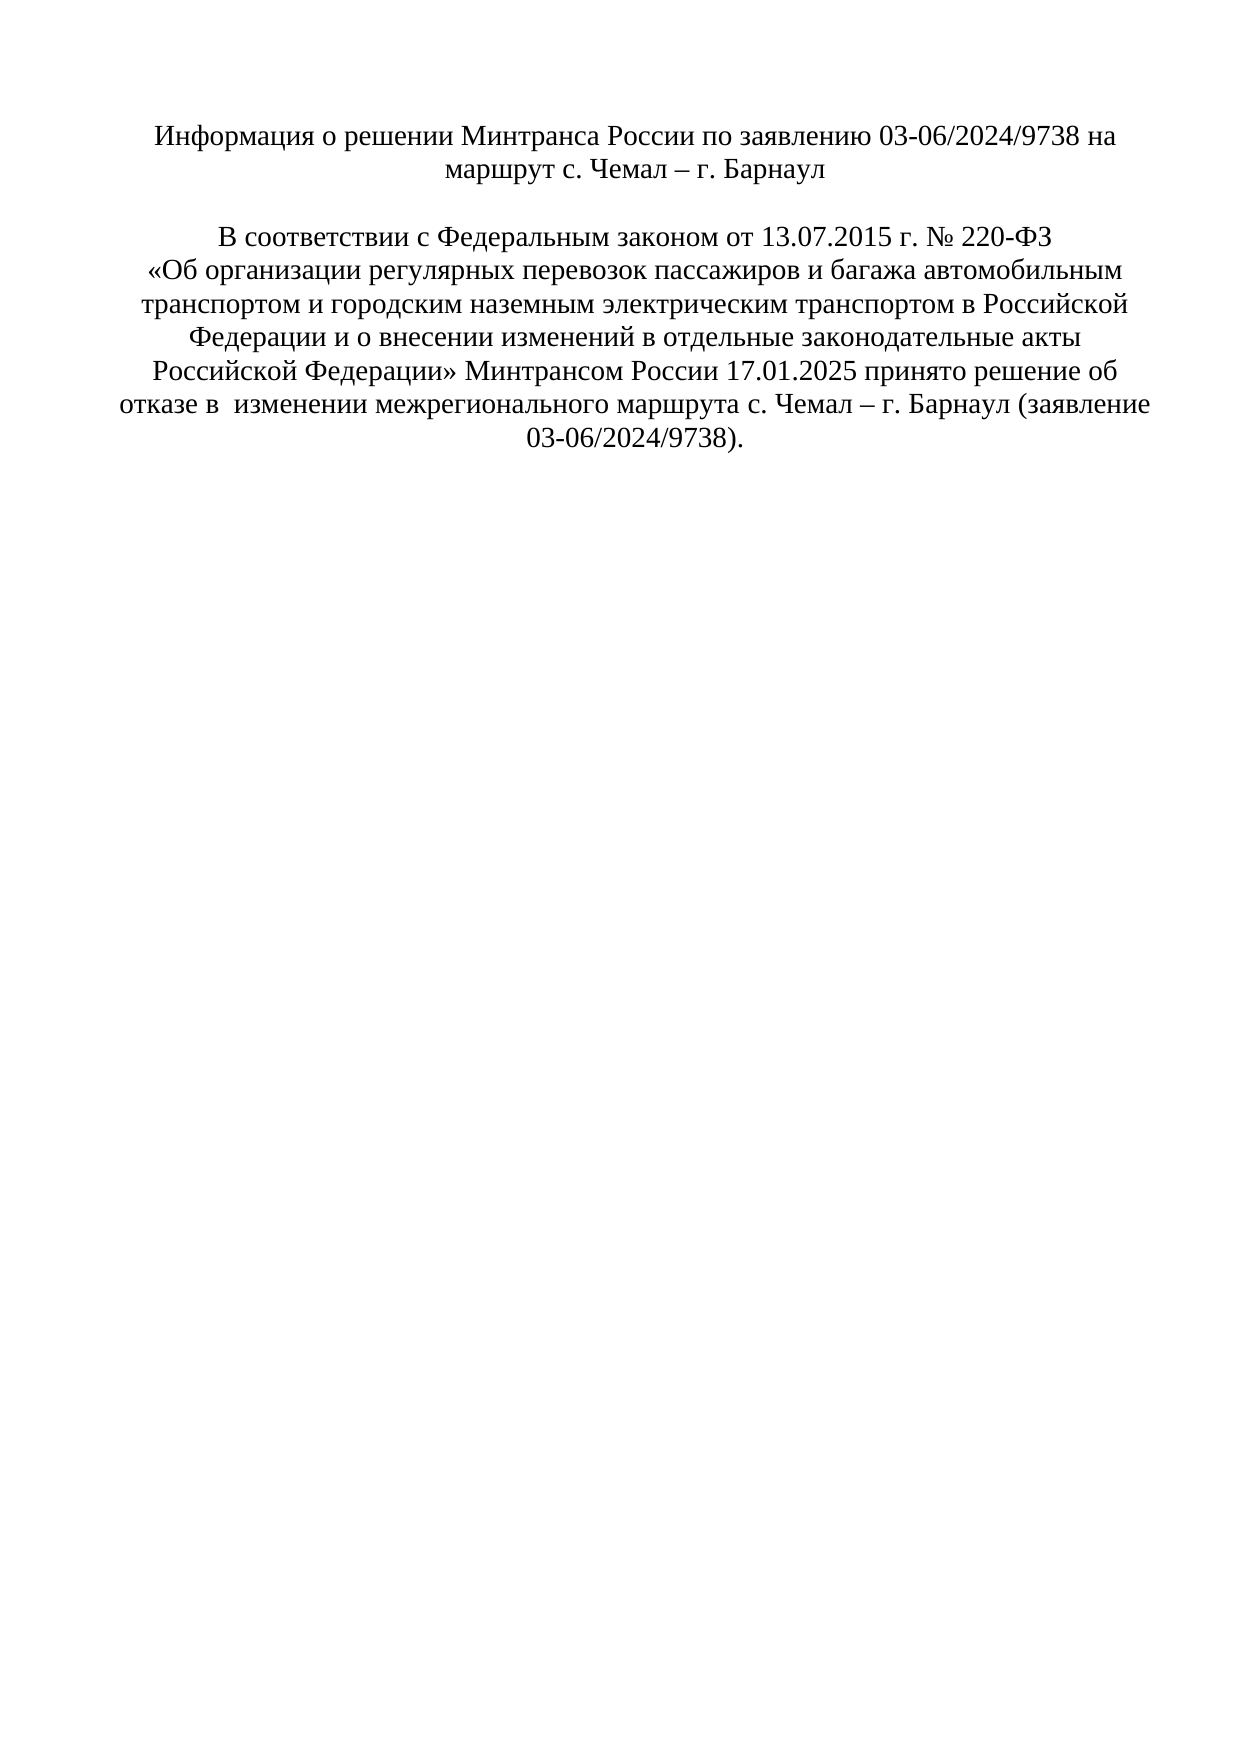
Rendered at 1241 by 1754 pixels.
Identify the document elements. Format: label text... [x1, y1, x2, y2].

text Информация о решении Минтранса России по заявлению 03-06/2024/9738 на маршрут с. Чемал – г. Барнаул [118, 118, 1152, 185]
text В соответствии с Федеральным законом от 13.07.2015 г. № 220-ФЗ «Об организации регулярных перевозок пассажиров и багажа автомобильным транспортом и городским наземным электрическим транспортом в Российской Федерации и о внесении изменений в отдельные законодательные акты Российской Федерации» Минтрансом России 17.01.2025 принято решение об отказе в изменении межрегионального маршрута с. Чемал – г. Барнаул (заявление 03-06/2024/9738). [118, 219, 1152, 453]
